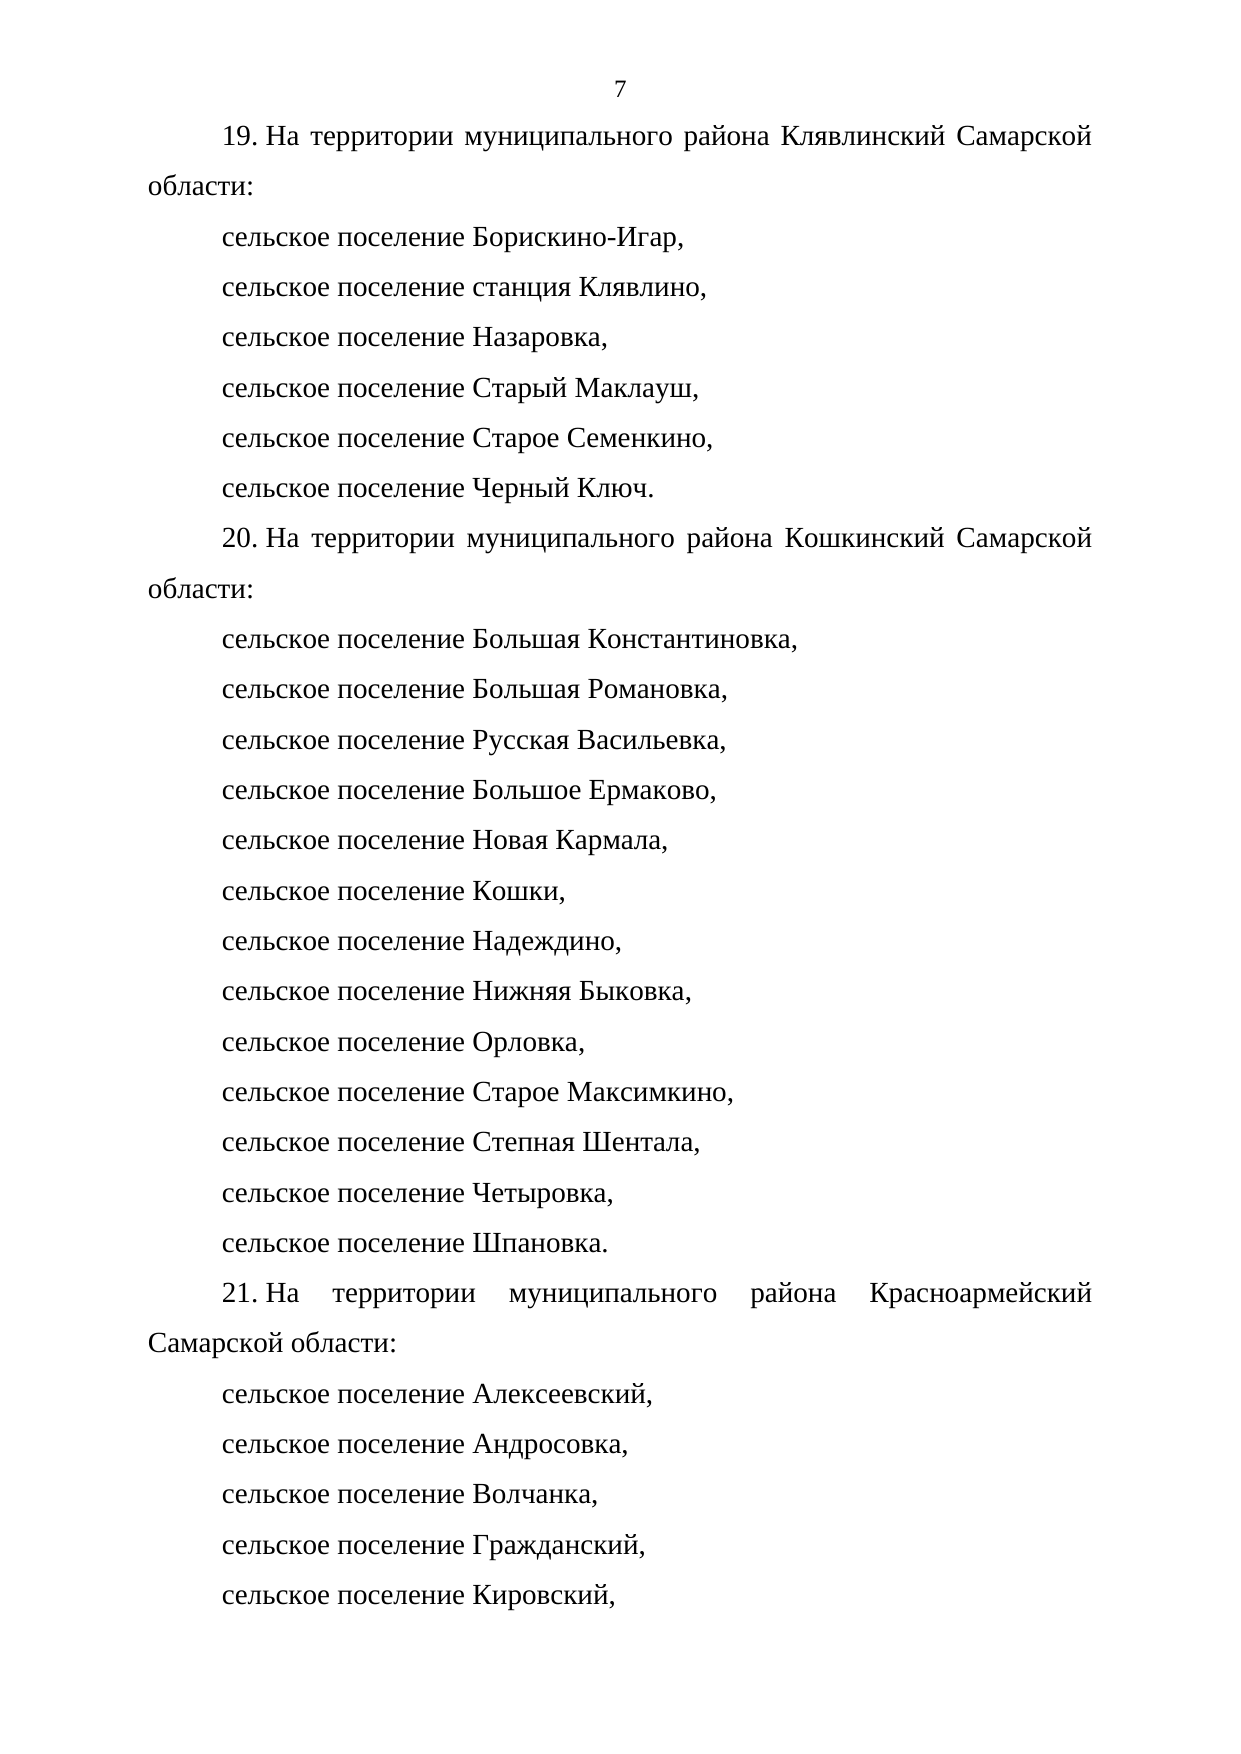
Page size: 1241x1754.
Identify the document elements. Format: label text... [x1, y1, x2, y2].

text сельское поселение Шпановка. [148, 1225, 1092, 1258]
text сельское поселение Русская Васильевка, [148, 722, 1092, 755]
text сельское поселение Большая Константиновка, [148, 621, 1092, 655]
text сельское поселение Борискино-Игар, [148, 219, 1092, 252]
text сельское поселение Нижняя Быковка, [148, 973, 1092, 1007]
text сельское поселение Орловка, [148, 1024, 1092, 1057]
text сельское поселение Старый Маклауш, [148, 370, 1092, 403]
text сельское поселение Надеждино, [148, 923, 1092, 957]
text сельское поселение Степная Шентала, [148, 1124, 1092, 1158]
text 20. На территории муниципального района Кошкинский Самарской области: [148, 521, 1092, 604]
text 21. На территории муниципального района Красноармейский Самарской области: [148, 1275, 1092, 1359]
text сельское поселение Новая Кармала, [148, 822, 1092, 856]
text сельское поселение Старое Максимкино, [148, 1074, 1092, 1108]
text сельское поселение Четыровка, [148, 1175, 1092, 1208]
text сельское поселение Черный Ключ. [148, 470, 1092, 504]
text сельское поселение Старое Семенкино, [148, 420, 1092, 453]
text 19. На территории муниципального района Клявлинский Самарской области: [148, 118, 1092, 202]
text сельское поселение Алексеевский, [148, 1376, 1092, 1409]
text сельское поселение Кировский, [148, 1577, 1092, 1611]
text сельское поселение Большая Романовка, [148, 672, 1092, 705]
text сельское поселение Волчанка, [148, 1477, 1092, 1510]
text сельское поселение Большое Ермаково, [148, 772, 1092, 806]
text сельское поселение Назаровка, [148, 319, 1092, 353]
text сельское поселение Кошки, [148, 873, 1092, 906]
text сельское поселение станция Клявлино, [148, 269, 1092, 303]
text сельское поселение Андросовка, [148, 1426, 1092, 1460]
text сельское поселение Гражданский, [148, 1527, 1092, 1560]
